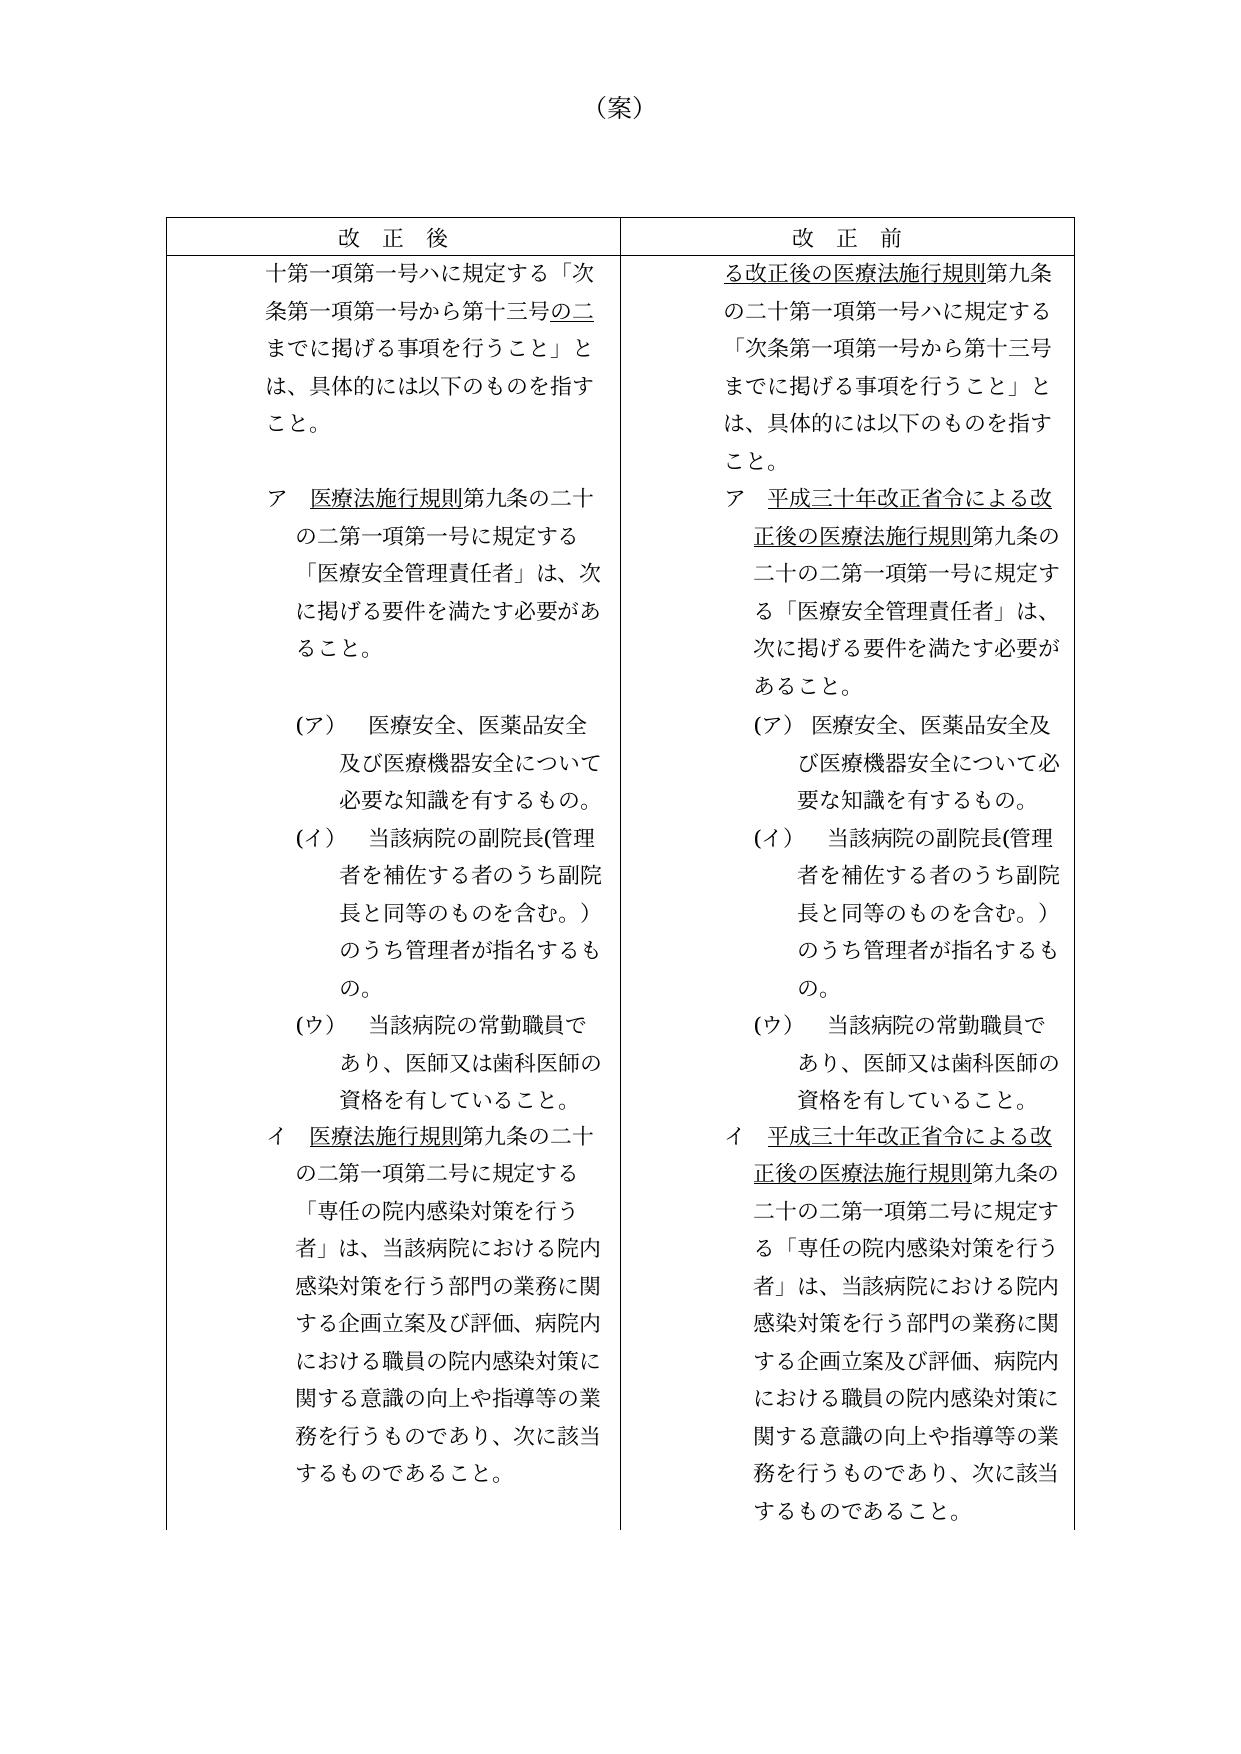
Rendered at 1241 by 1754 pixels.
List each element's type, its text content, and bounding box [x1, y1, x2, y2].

table_header 改 正 後 [167, 218, 620, 255]
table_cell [167, 256, 620, 1530]
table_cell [621, 256, 1074, 1530]
table_header 改 正 前 [621, 218, 1074, 255]
